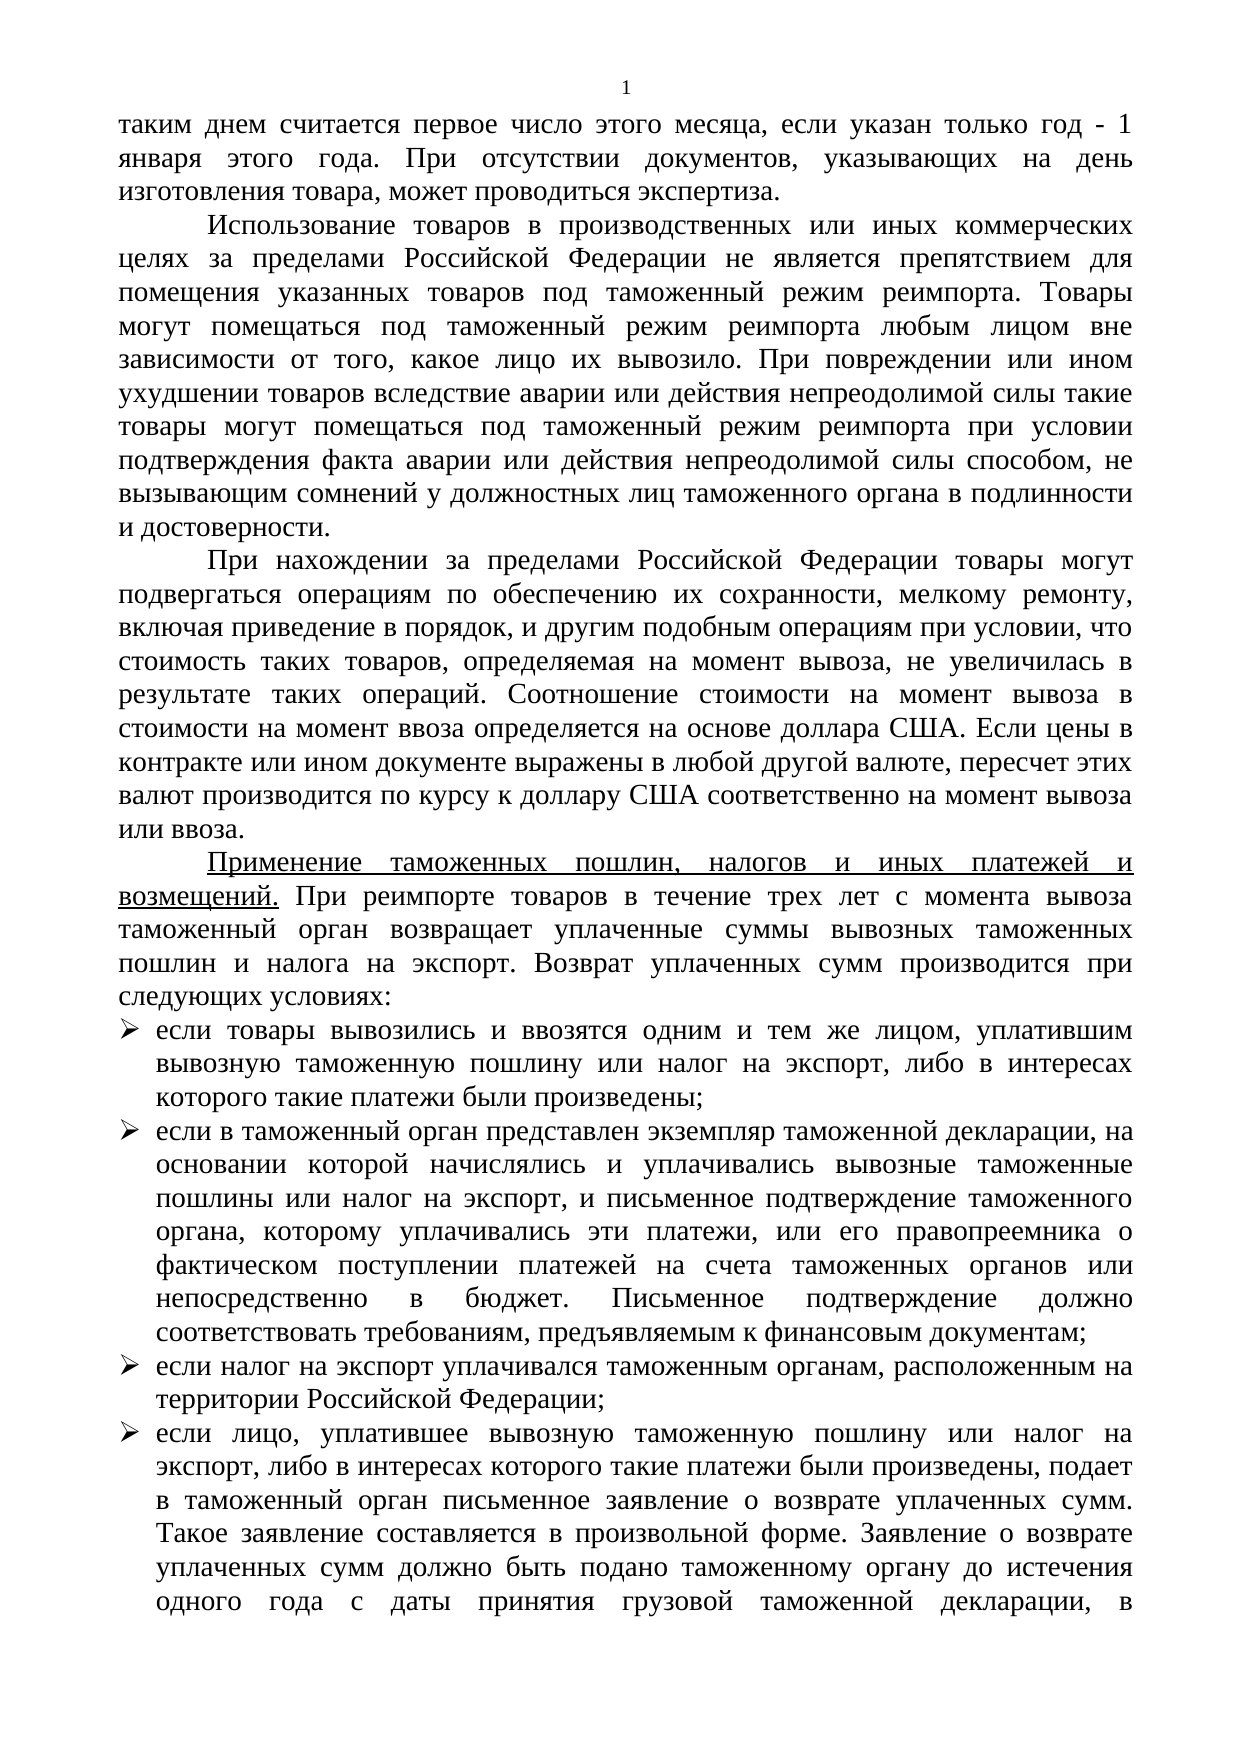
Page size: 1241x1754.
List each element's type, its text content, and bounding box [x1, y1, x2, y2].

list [118, 1415, 1134, 1616]
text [118, 106, 1134, 207]
list если налог на экспорт уплачивался таможенным органам, расположенным на территории Российской Федерации; [118, 1348, 1134, 1415]
list если в таможенный орган представлен экземпляр таможенной декларации, на основании которой начислялись и уплачивались вывозные таможенные пошлины или налог на экспорт, и письменное подтверждение таможенного органа, которому уплачивались эти платежи, или его правопреемника о фактическом поступлении платежей на счета таможенных органов или непосредственно в бюджет. Письменное подтверждение должно соответствовать требованиям, предъявляемым к финансовым документам; [118, 1113, 1134, 1348]
text Применение таможенных пошлин, налогов и иных платежей и возмещений. При реимпорте товаров в течение трех лет с момента вывоза таможенный орган возвращает уплаченные суммы вывозных таможенных пошлин и налога на экспорт. Возврат уплаченных сумм производится при следующих условиях: [118, 844, 1134, 1012]
text При нахождении за пределами Российской Федерации товары могут подвергаться операциям по обеспечению их сохранности, мелкому ремонту, включая приведение в порядок, и другим подобным операциям при условии, что стоимость таких товаров, определяемая на момент вывоза, не увеличилась в результате таких операций. Соотношение стоимости на момент вывоза в стоимости на момент ввоза определяется на основе доллара США. Если цены в контракте или ином документе выражены в любой другой валюте, пересчет этих валют производится по курсу к доллару США соответственно на момент вывоза или ввоза. [118, 542, 1134, 844]
text Использование товаров в производственных или иных коммерческих целях за пределами Российской Федерации не является препятствием для помещения указанных товаров под таможенный режим реимпорта. Товары могут помещаться под таможенный режим реимпорта любым лицом вне зависимости от того, какое лицо их вывозило. При повреждении или ином ухудшении товаров вследствие аварии или действия непреодолимой силы такие товары могут помещаться под таможенный режим реимпорта при условии подтверждения факта аварии или действия непреодолимой силы способом, не вызывающим сомнений у должностных лиц таможенного органа в подлинности и достоверности. [118, 207, 1134, 542]
list если товары вывозились и ввозятся одним и тем же лицом, уплатившим вывозную таможенную пошлину или налог на экспорт, либо в интересах которого такие платежи были произведены; [118, 1012, 1134, 1113]
